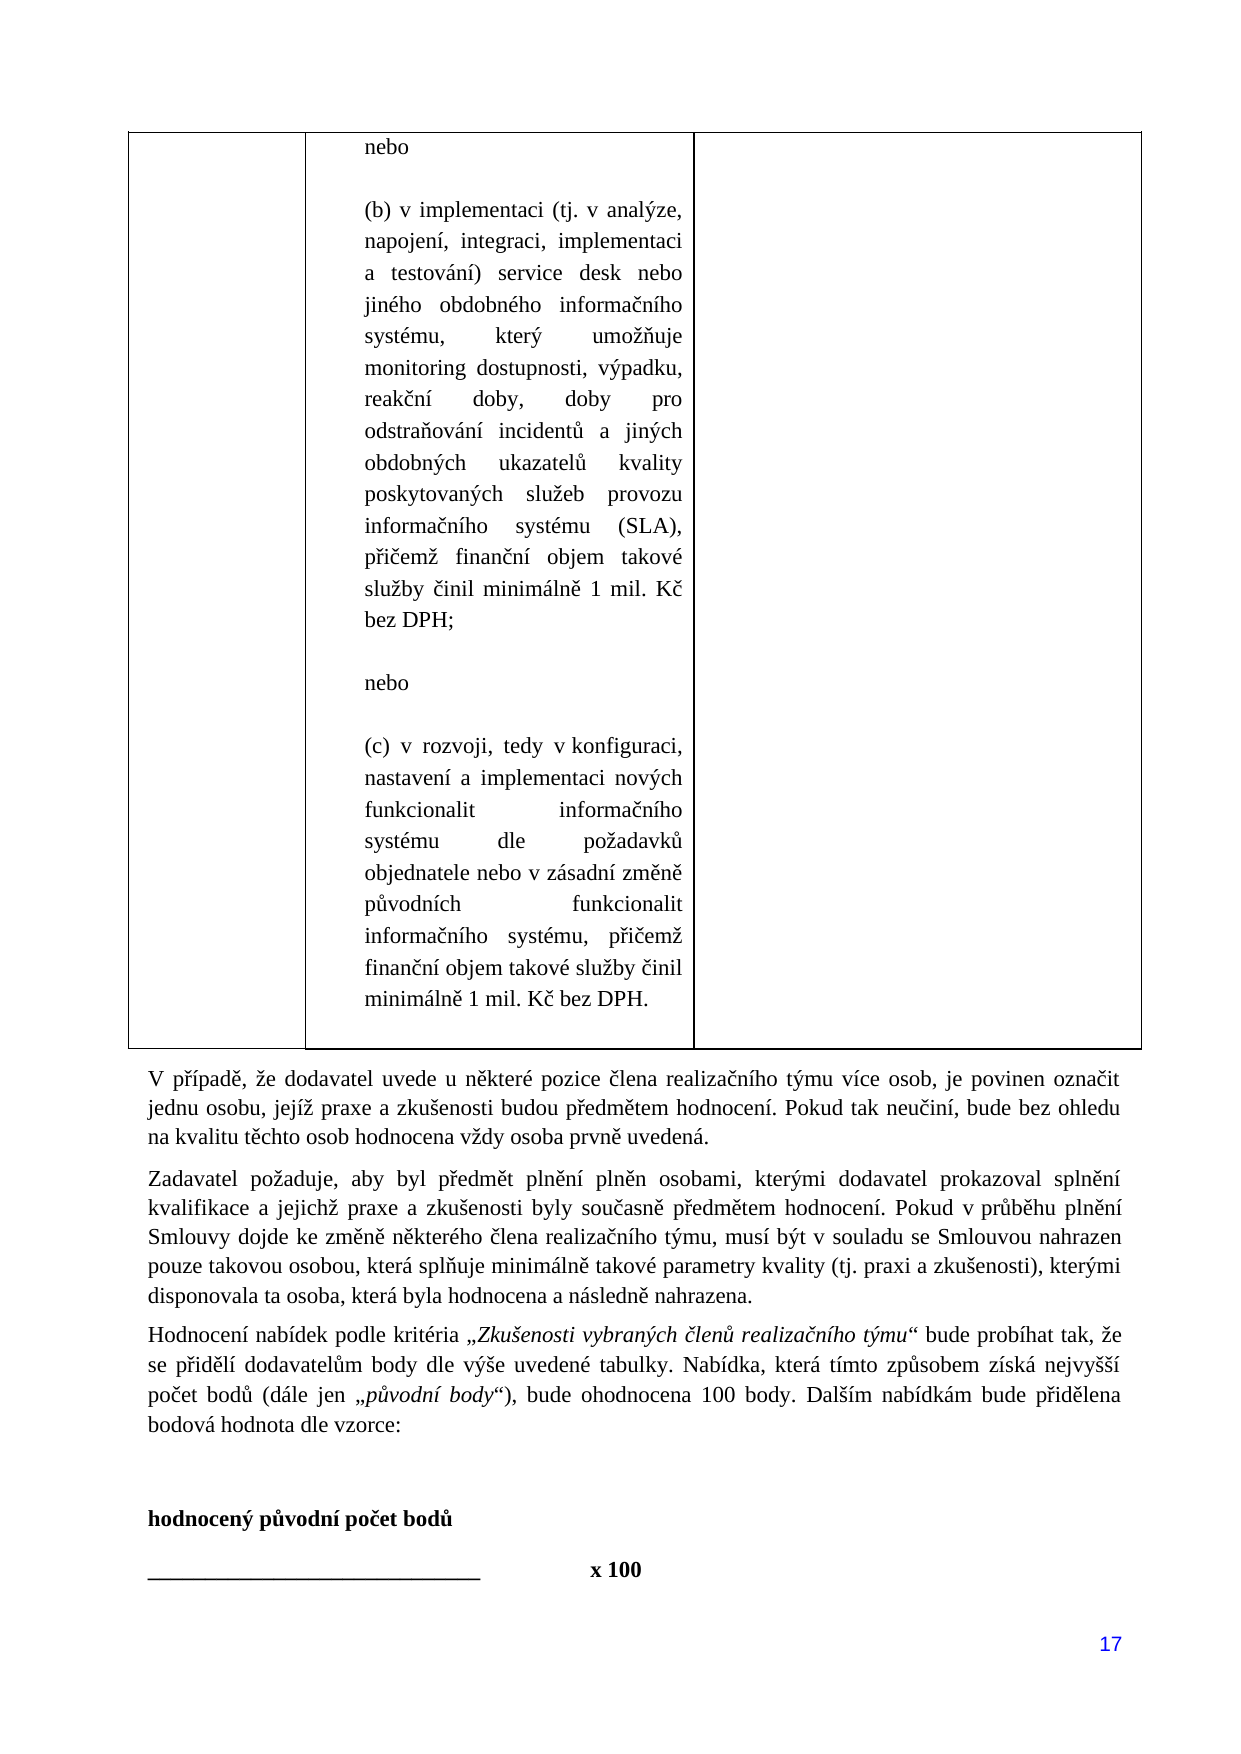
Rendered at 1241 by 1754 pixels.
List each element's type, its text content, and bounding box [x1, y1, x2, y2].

text hodnocený původní počet bodů [148, 1505, 1122, 1531]
text V případě, že dodavatel uvede u některé pozice člena realizačního týmu více osob, je povinen označit jednu osobu, jejíž praxe a zkušenosti budou předmětem hodnocení. Pokud tak neučiní, bude bez ohledu na kvalitu těchto osob hodnocena vždy osoba prvně uvedená. [148, 1062, 1122, 1150]
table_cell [306, 133, 693, 1048]
text _____________________________ x 100 [148, 1556, 1122, 1582]
text Zadavatel požaduje, aby byl předmět plnění plněn osobami, kterými dodavatel prokazoval splnění kvalifikace a jejichž praxe a zkušenosti byly současně předmětem hodnocení. Pokud v průběhu plnění Smlouvy dojde ke změně některého člena realizačního týmu, musí být v souladu se Smlouvou nahrazen pouze takovou osobou, která splňuje minimálně takové parametry kvality (tj. praxi a zkušenosti), kterými disponovala ta osoba, která byla hodnocena a následně nahrazena. [148, 1162, 1122, 1308]
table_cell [695, 133, 1141, 1048]
text Hodnocení nabídek podle kritéria „Zkušenosti vybraných členů realizačního týmu“ bude probíhat tak, že se přidělí dodavatelům body dle výše uvedené tabulky. Nabídka, která tímto způsobem získá nejvyšší počet bodů (dále jen „původní body“), bude ohodnocena 100 body. Dalším nabídkám bude přidělena bodová hodnota dle vzorce: [148, 1321, 1122, 1438]
